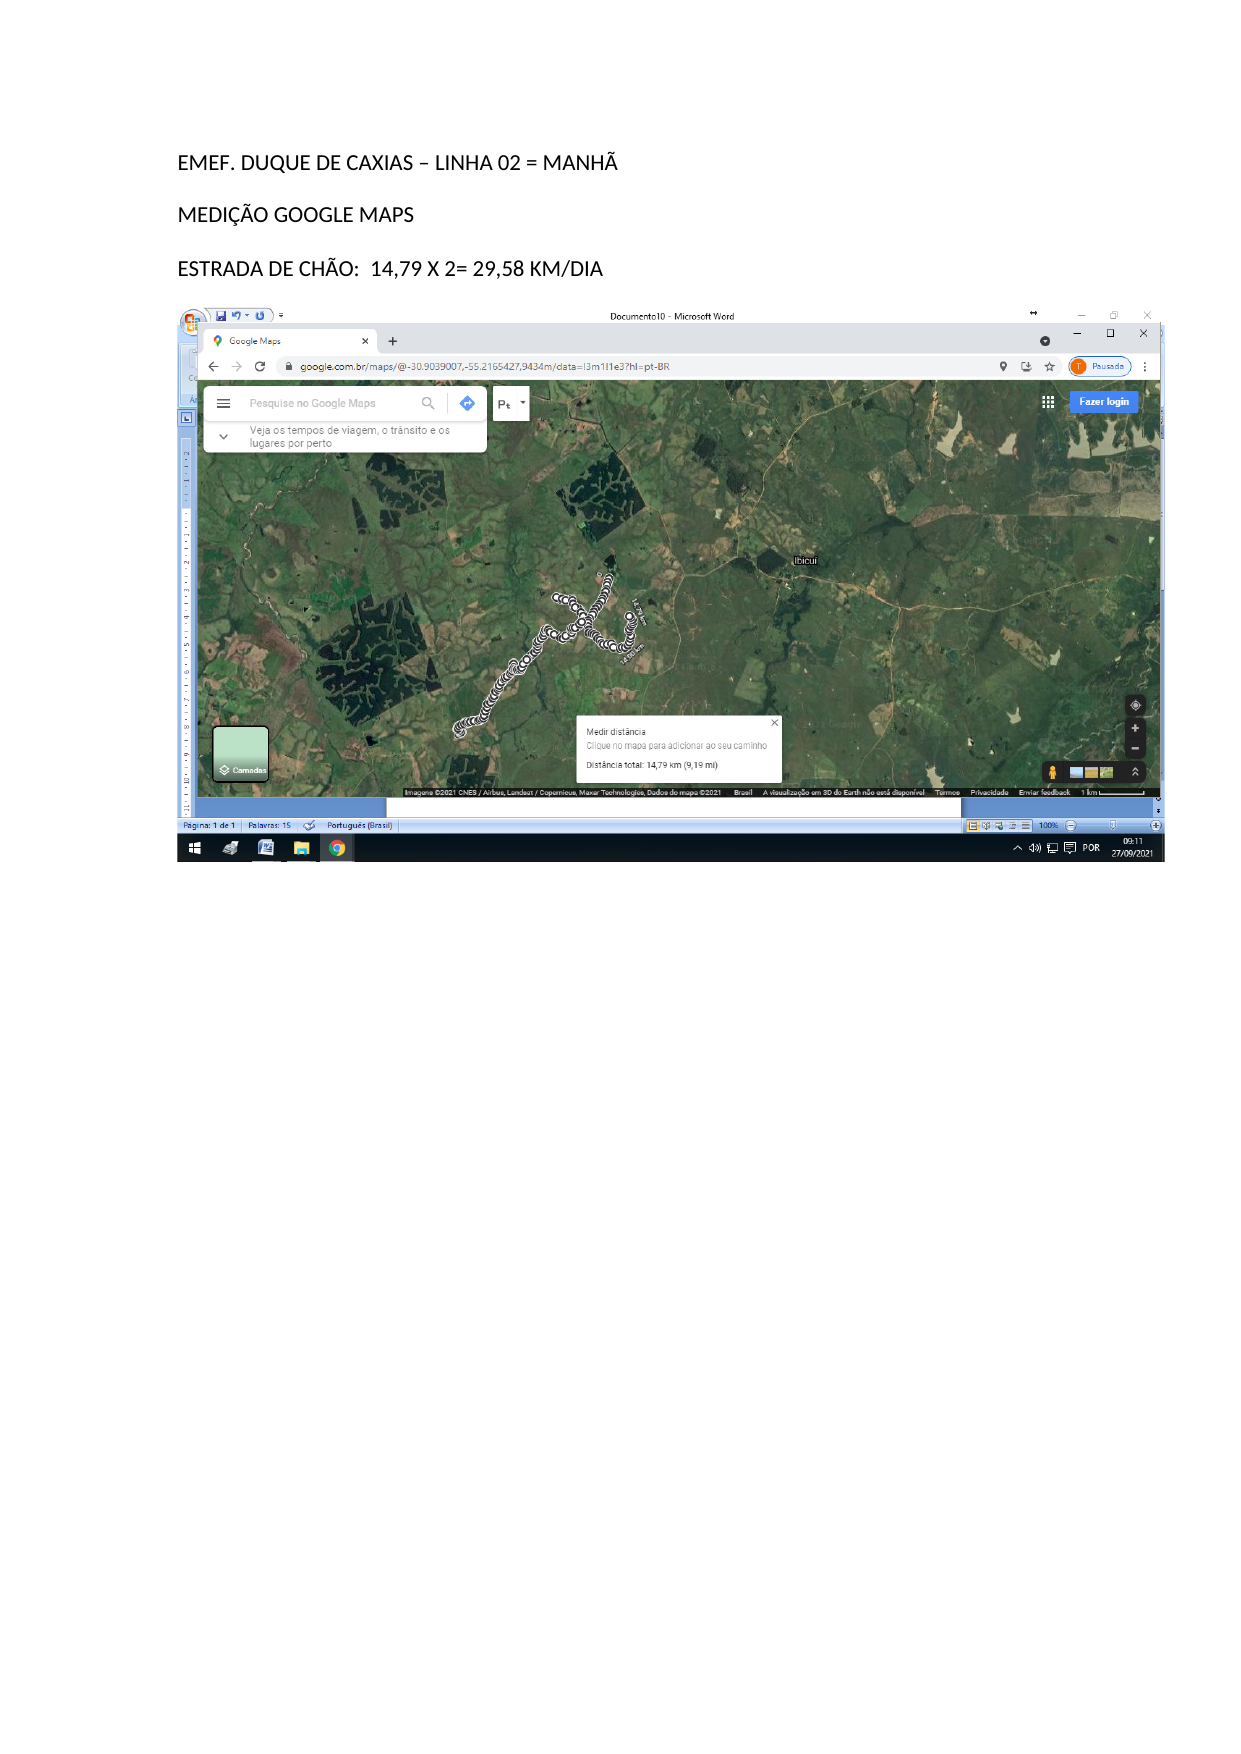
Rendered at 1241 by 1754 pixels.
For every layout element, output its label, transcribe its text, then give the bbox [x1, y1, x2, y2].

text EMEF. DUQUE DE CAXIAS – LINHA 02 = MANHÃ [177, 148, 1063, 176]
text ESTRADA DE CHÃO: 14,79 X 2= 29,58 KM/DIA [177, 254, 1063, 282]
text MEDIÇÃO GOOGLE MAPS [177, 201, 1063, 229]
picture [177, 306, 1165, 862]
